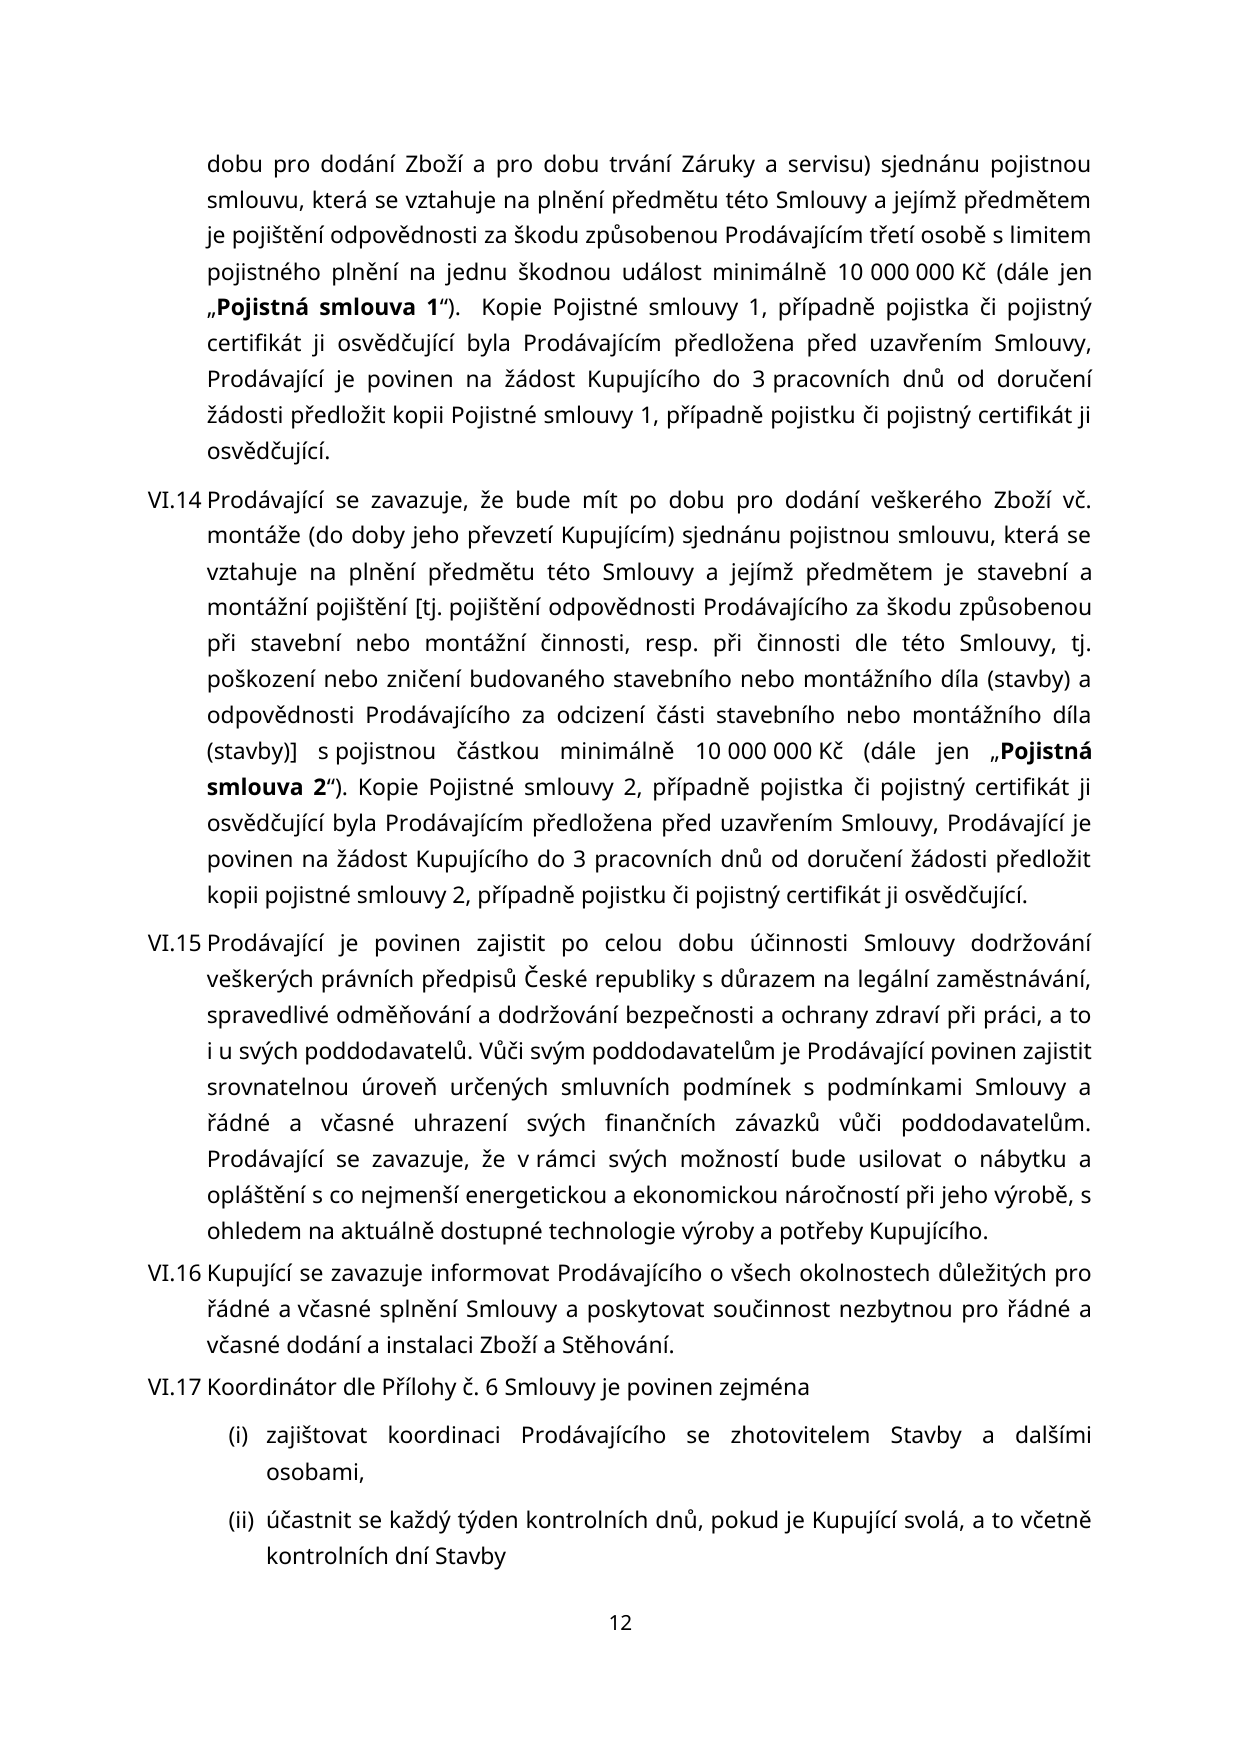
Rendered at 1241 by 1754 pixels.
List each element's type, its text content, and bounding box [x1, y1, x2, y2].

list Prodávající se zavazuje, že bude mít po dobu pro dodání veškerého Zboží vč. montáže (do doby jeho převzetí Kupujícím) sjednánu pojistnou smlouvu, která se vztahuje na plnění předmětu této Smlouvy a jejímž předmětem je stavební a montážní pojištění [tj. pojištění odpovědnosti Prodávajícího za škodu způsobenou při stavební nebo montážní činnosti, resp. při činnosti dle této Smlouvy, tj. poškození nebo zničení budovaného stavebního nebo montážního díla (stavby) a odpovědnosti Prodávajícího za odcizení části stavebního nebo montážního díla (stavby)] s pojistnou částkou minimálně 10 000 000 Kč (dále jen „Pojistná smlouva 2“). Kopie Pojistné smlouvy 2, případně pojistka či pojistný certifikát ji osvědčující byla Prodávajícím předložena před uzavřením Smlouvy, Prodávající je povinen na žádost Kupujícího do 3 pracovních dnů od doručení žádosti předložit kopii pojistné smlouvy 2, případně pojistku či pojistný certifikát ji osvědčující. [148, 483, 1093, 910]
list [148, 148, 1093, 466]
list zajištovat koordinaci Prodávajícího se zhotovitelem Stavby a dalšími osobami, [228, 1419, 1093, 1487]
subtitle Kupující se zavazuje informovat Prodávajícího o všech okolnostech důležitých pro řádné a včasné splnění Smlouvy a poskytovat součinnost nezbytnou pro řádné a včasné dodání a instalaci Zboží a Stěhování. [148, 1257, 1093, 1360]
subtitle Koordinátor dle Přílohy č. 6 Smlouvy je povinen zejména [148, 1371, 1093, 1402]
subtitle Prodávající je povinen zajistit po celou dobu účinnosti Smlouvy dodržování veškerých právních předpisů České republiky s důrazem na legální zaměstnávání, spravedlivé odměňování a dodržování bezpečnosti a ochrany zdraví při práci, a to i u svých poddodavatelů. Vůči svým poddodavatelům je Prodávající povinen zajistit srovnatelnou úroveň určených smluvních podmínek s podmínkami Smlouvy a řádné a včasné uhrazení svých finančních závazků vůči poddodavatelům. Prodávající se zavazuje, že v rámci svých možností bude usilovat o nábytku a opláštění s co nejmenší energetickou a ekonomickou náročností při jeho výrobě, s ohledem na aktuálně dostupné technologie výroby a potřeby Kupujícího. [148, 927, 1093, 1246]
list účastnit se každý týden kontrolních dnů, pokud je Kupující svolá, a to včetně kontrolních dní Stavby [228, 1504, 1093, 1571]
